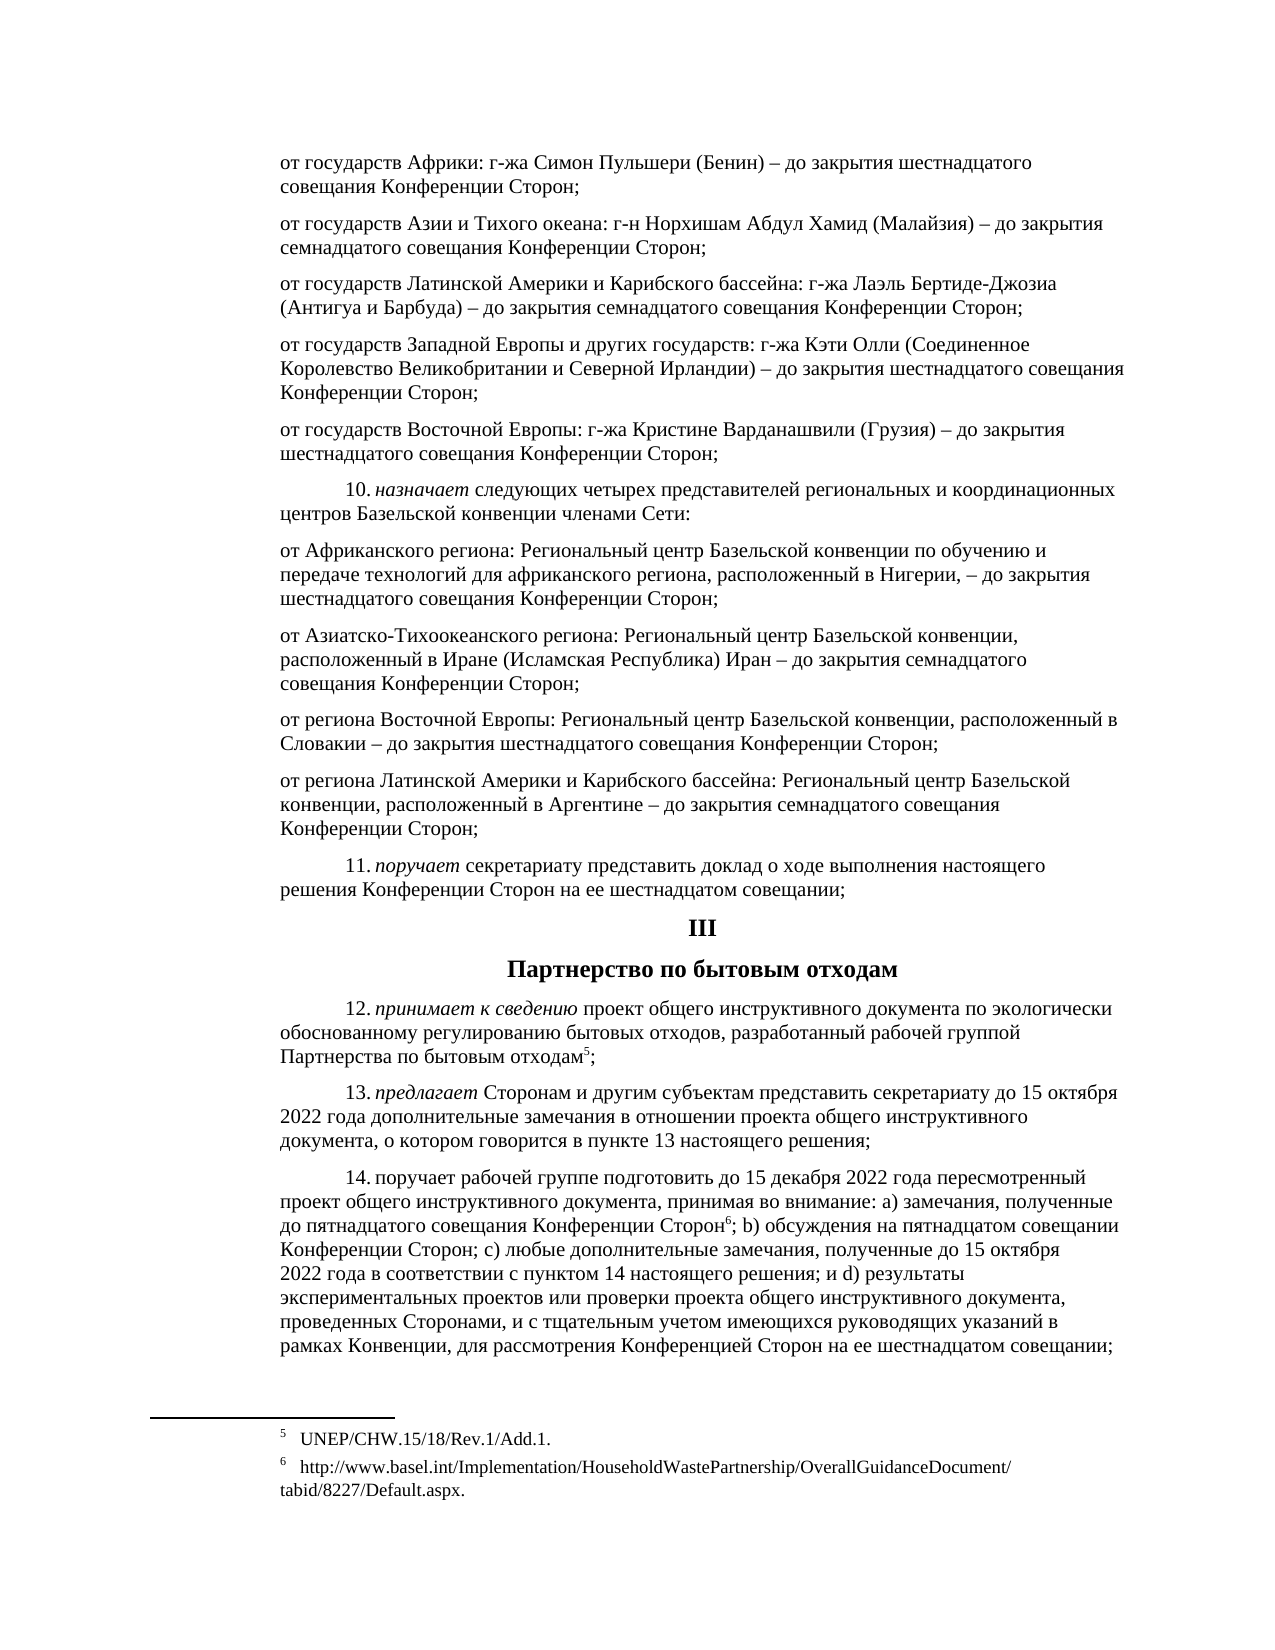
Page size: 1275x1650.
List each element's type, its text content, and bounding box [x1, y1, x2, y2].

text от региона Восточной Европы: Региональный центр Базельской конвенции, расположенный в Словакии – до закрытия шестнадцатого совещания Конференции Сторон; [280, 707, 1125, 755]
text от Африканского региона: Региональный центр Базельской конвенции по обучению и передаче технологий для африканского региона, расположенный в Нигерии, – до закрытия шестнадцатого совещания Конференции Сторон; [280, 538, 1125, 610]
text Партнерство по бытовым отходам [280, 954, 1125, 983]
list поручает секретариату представить доклад о ходе выполнения настоящего решения Конференции Сторон на ее шестнадцатом совещании; [280, 852, 1125, 901]
text от государств Азии и Тихого океана: г-н Норхишам Абдул Хамид (Малайзия) – до закрытия семнадцатого совещания Конференции Сторон; [280, 211, 1125, 259]
list предлагает Сторонам и другим субъектам представить секретариату до 15 октября 2022 года дополнительные замечания в отношении проекта общего инструктивного документа, о котором говорится в пункте 13 настоящего решения; [280, 1080, 1125, 1152]
text от государств Западной Европы и других государств: г-жа Кэти Олли (Соединенное Королевство Великобритании и Северной Ирландии) – до закрытия шестнадцатого совещания Конференции Сторон; [280, 332, 1125, 404]
list поручает рабочей группе подготовить до 15 декабря 2022 года пересмотренный проект общего инструктивного документа, принимая во внимание: a) замечания, полученные до пятнадцатого совещания Конференции Сторон; b) обсуждения на пятнадцатом совещании Конференции Сторон; c) любые дополнительные замечания, полученные до 15 октября 2022 года в соответствии с пунктом 14 настоящего решения; и d) результаты экспериментальных проектов или проверки проекта общего инструктивного документа, проведенных Сторонами, и с тщательным учетом имеющихся руководящих указаний в рамках Конвенции, для рассмотрения Конференцией Сторон на ее шестнадцатом совещании; [280, 1165, 1125, 1357]
text от государств Африки: г-жа Симон Пульшери (Бенин) – до закрытия шестнадцатого совещания Конференции Сторон; [280, 150, 1125, 198]
list принимает к сведению проект общего инструктивного документа по экологически обоснованному регулированию бытовых отходов, разработанный рабочей группой Партнерства по бытовым отходам; [280, 996, 1125, 1068]
list назначает следующих четырех представителей региональных и координационных центров Базельской конвенции членами Сети: [280, 477, 1125, 525]
text от региона Латинской Америки и Карибского бассейна: Региональный центр Базельской конвенции, расположенный в Аргентине – до закрытия семнадцатого совещания Конференции Сторон; [280, 768, 1125, 840]
text от государств Восточной Европы: г-жа Кристине Варданашвили (Грузия) – до закрытия шестнадцатого совещания Конференции Сторон; [280, 417, 1125, 465]
text от государств Латинской Америки и Карибского бассейна: г-жа Лаэль Бертиде-Джозиа (Антигуа и Барбуда) – до закрытия семнадцатого совещания Конференции Сторон; [280, 271, 1125, 319]
text от Азиатско-Тихоокеанского региона: Региональный центр Базельской конвенции, расположенный в Иране (Исламская Республика) Иран – до закрытия семнадцатого совещания Конференции Сторон; [280, 622, 1125, 695]
text III [280, 913, 1125, 942]
